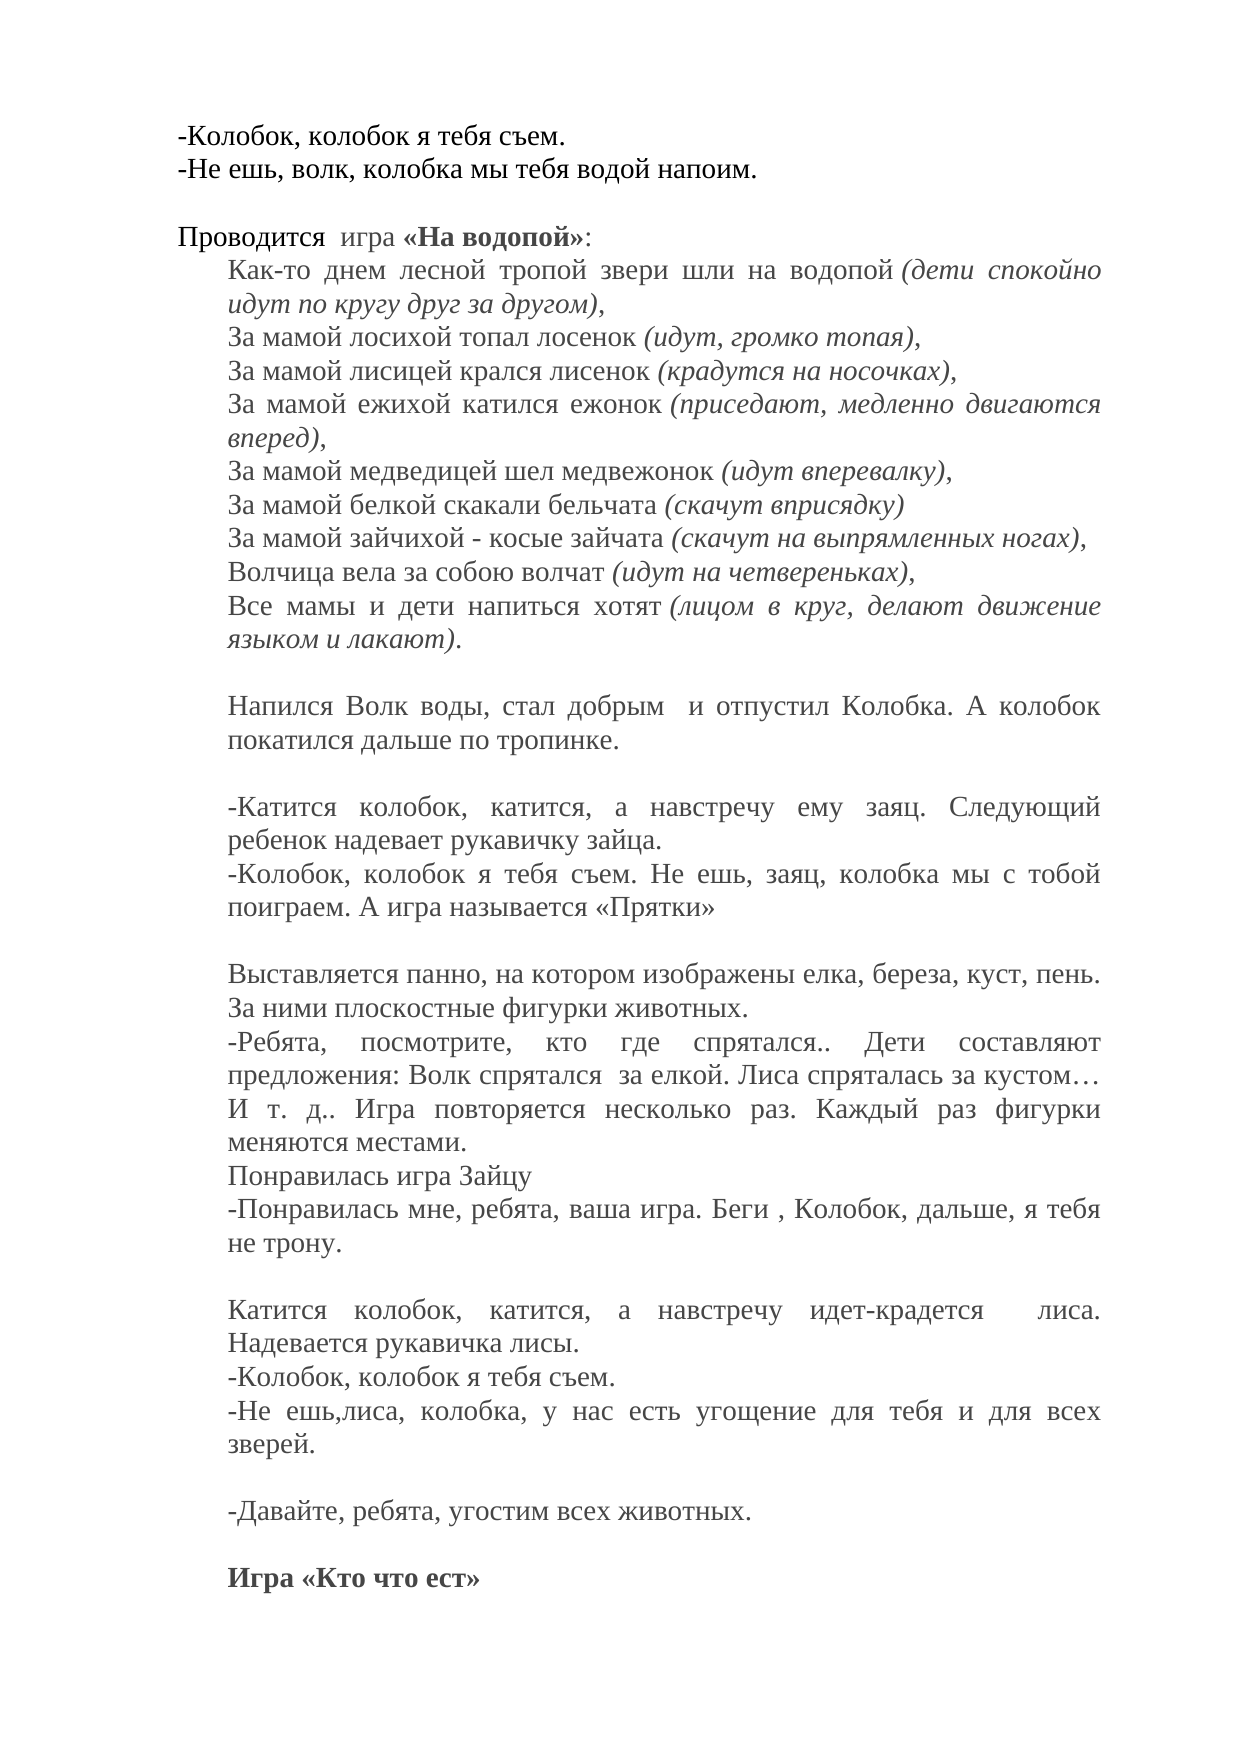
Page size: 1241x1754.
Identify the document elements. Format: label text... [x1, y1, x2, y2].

text За мамой зайчихой - косые зайчата (скачут на выпрямленных ногах), [227, 521, 1102, 554]
text За мамой медведицей шел медвежонок (идут вперевалку), [227, 453, 1102, 487]
text -Ребята, посмотрите, кто где спрятался.. Дети составляют предложения: Волк спрятался за елкой. Лиса спряталась за кустом… И т. д.. Игра повторяется несколько раз. Каждый раз фигурки меняются местами. [227, 1024, 1102, 1158]
text Катится колобок, катится, а навстречу идет-крадется лиса. Надевается рукавичка лисы. [227, 1292, 1102, 1359]
text Выставляется панно, на котором изображены елка, береза, куст, пень. За ними плоскостные фигурки животных. [227, 957, 1102, 1024]
text -Понравилась мне, ребята, ваша игра. Беги , Колобок, дальше, я тебя не трону. [227, 1191, 1102, 1258]
text За мамой белкой скакали бельчата (скачут вприсядку) [227, 487, 1102, 521]
text -Колобок, колобок я тебя съем. [227, 1359, 1102, 1393]
text -Давайте, ребята, угостим всех животных. [227, 1493, 1102, 1527]
text -Катится колобок, катится, а навстречу ему заяц. Следующий ребенок надевает рукавичку зайца. [227, 789, 1102, 856]
text За мамой лисицей крался лисенок (крадутся на носочках), [227, 353, 1102, 386]
text -Не ешь,лиса, колобка, у нас есть угощение для тебя и для всех зверей. [227, 1393, 1102, 1460]
text Как-то днем лесной тропой звери шли на водопой (дети спокойно идут по кругу друг за другом), [227, 252, 1102, 319]
text За мамой лосихой топал лосенок (идут, громко топая), [227, 319, 1102, 353]
text Напился Волк воды, стал добрым и отпустил Колобка. А колобок покатился дальше по тропинке. [227, 688, 1102, 755]
text -Не ешь, волк, колобка мы тебя водой напоим. [177, 152, 1152, 185]
text Проводится игра «На водопой»: [177, 219, 1152, 252]
text -Колобок, колобок я тебя съем. [177, 118, 1152, 152]
text За мамой ежихой катился ежонок (приседают, медленно двигаются вперед), [227, 386, 1102, 453]
text -Колобок, колобок я тебя съем. Не ешь, заяц, колобка мы с тобой поиграем. А игра называется «Прятки» [227, 856, 1102, 923]
text Игра «Кто что ест» [227, 1560, 1102, 1594]
text Волчица вела за собою волчат (идут на четвереньках), [227, 554, 1102, 588]
text Все мамы и дети напиться хотят (лицом в круг, делают движение языком и лакают). [227, 588, 1102, 655]
text Понравилась игра Зайцу [227, 1158, 1102, 1191]
